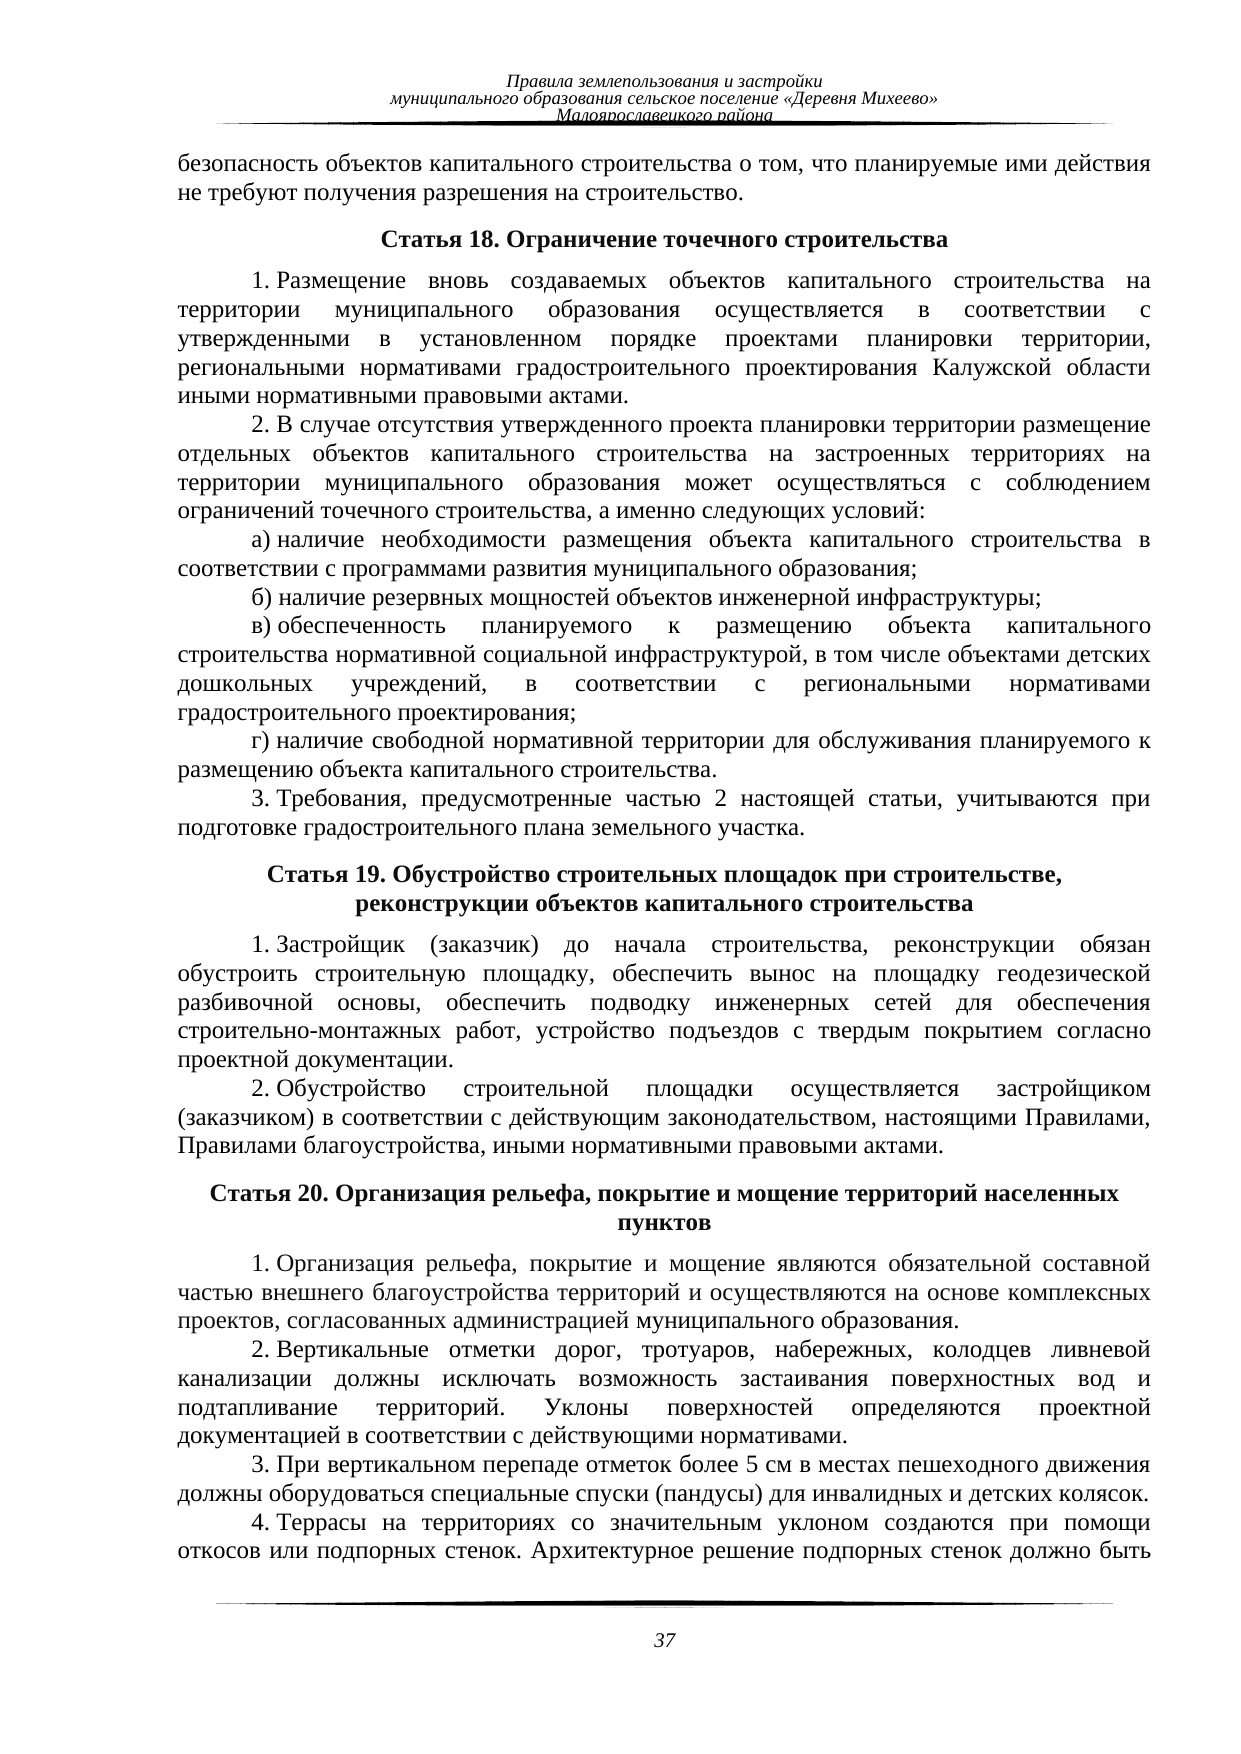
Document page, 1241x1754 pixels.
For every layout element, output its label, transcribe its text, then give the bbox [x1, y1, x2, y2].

text 1. Застройщик (заказчик) до начала строительства, реконструкции обязан обустроить строительную площадку, обеспечить вынос на площадку геодезической разбивочной основы, обеспечить подводку инженерных сетей для обеспечения строительно-монтажных работ, устройство подъездов с твердым покрытием согласно проектной документации. [177, 929, 1152, 1073]
picture [215, 119, 1113, 128]
subtitle Статья 19. Обустройство строительных площадок при строительстве, реконструкции объектов капитального строительства [177, 859, 1152, 917]
text в) обеспеченность планируемого к размещению объекта капитального строительства нормативной социальной инфраструктурой, в том числе объектами детских дошкольных учреждений, в соответствии с региональными нормативами градостроительного проектирования; [177, 610, 1152, 725]
subtitle Статья 18. Ограничение точечного строительства [177, 224, 1152, 253]
text 1. Размещение вновь создаваемых объектов капитального строительства на территории муниципального образования осуществляется в соответствии с утвержденными в установленном порядке проектами планировки территории, региональными нормативами градостроительного проектирования Калужской области иными нормативными правовыми актами. [177, 265, 1152, 409]
text 2. В случае отсутствия утвержденного проекта планировки территории размещение отдельных объектов капитального строительства на застроенных территориях на территории муниципального образования может осуществляться с соблюдением ограничений точечного строительства, а именно следующих условий: [177, 409, 1152, 524]
text 1. Организация рельефа, покрытие и мощение являются обязательной составной частью внешнего благоустройства территорий и осуществляются на основе комплексных проектов, согласованных администрацией муниципального образования. [177, 1248, 1152, 1334]
text 2. Вертикальные отметки дорог, тротуаров, набережных, колодцев ливневой канализации должны исключать возможность застаивания поверхностных вод и подтапливание территорий. Уклоны поверхностей определяются проектной документацией в соответствии с действующими нормативами. [177, 1334, 1152, 1449]
text 3. При вертикальном перепаде отметок более 5 см в местах пешеходного движения должны оборудоваться специальные спуски (пандусы) для инвалидных и детских колясок. [177, 1449, 1152, 1507]
text а) наличие необходимости размещения объекта капитального строительства в соответствии с программами развития муниципального образования; [177, 524, 1152, 582]
text 3. Требования, предусмотренные частью 2 настоящей статьи, учитываются при подготовке градостроительного плана земельного участка. [177, 783, 1152, 840]
subtitle Статья 20. Организация рельефа, покрытие и мощение территорий населенных пунктов [177, 1178, 1152, 1235]
picture [215, 1600, 1113, 1608]
text б) наличие резервных мощностей объектов инженерной инфраструктуры; [177, 582, 1152, 610]
text г) наличие свободной нормативной территории для обслуживания планируемого к размещению объекта капитального строительства. [177, 725, 1152, 783]
text 2. Обустройство строительной площадки осуществляется застройщиком (заказчиком) в соответствии с действующим законодательством, настоящими Правилами, Правилами благоустройства, иными нормативными правовыми актами. [177, 1073, 1152, 1159]
